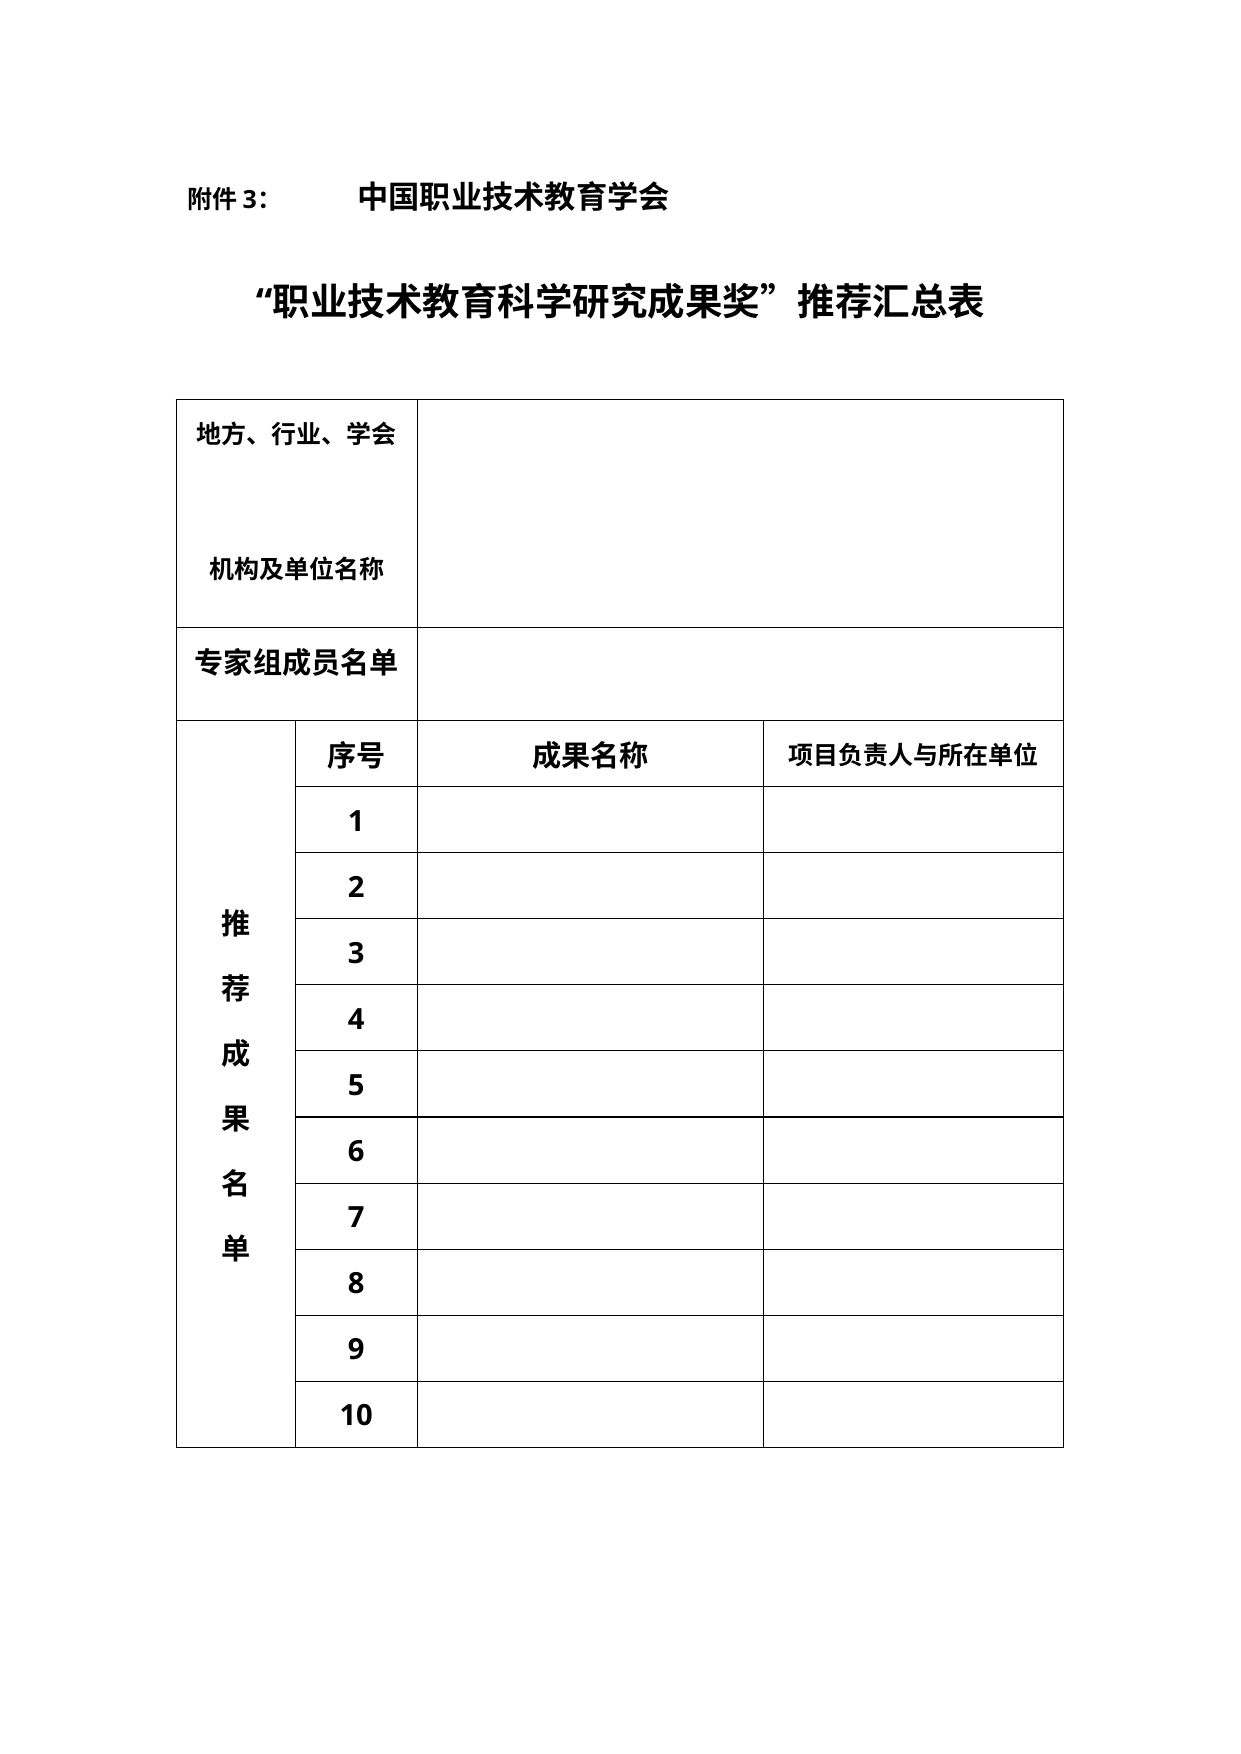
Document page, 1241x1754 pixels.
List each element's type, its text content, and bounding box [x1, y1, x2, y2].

table_cell 序号 [296, 721, 417, 786]
table_cell [418, 787, 763, 852]
table_cell 10 [296, 1382, 417, 1447]
table_header 地方、行业、学会机构及单位名称 [177, 400, 417, 627]
table_cell [418, 985, 763, 1050]
table_cell [418, 1316, 763, 1381]
table_header [418, 400, 1063, 627]
table_cell 9 [296, 1316, 417, 1381]
table_cell [764, 1184, 1063, 1248]
table_cell [418, 1382, 763, 1447]
table_cell 1 [296, 787, 417, 852]
table_cell 推 荐 成 果 名 单 [177, 721, 295, 1447]
table_cell [764, 1118, 1063, 1182]
table_cell 2 [296, 853, 417, 918]
table_cell 成果名称 [418, 721, 763, 786]
table_cell [764, 1250, 1063, 1314]
table_cell 5 [296, 1051, 417, 1116]
table_cell [764, 1051, 1063, 1116]
table_cell [764, 919, 1063, 984]
text “职业技术教育科学研究成果奖”推荐汇总表 [187, 266, 1053, 331]
table_cell [764, 787, 1063, 852]
table_cell 专家组成员名单 [177, 628, 417, 720]
table_cell 8 [296, 1250, 417, 1314]
table_cell [764, 985, 1063, 1050]
table_cell [418, 1118, 763, 1182]
table_cell [418, 1250, 763, 1314]
table_cell 7 [296, 1184, 417, 1248]
table_cell [764, 1316, 1063, 1381]
text 附件3： 中国职业技术教育学会 [187, 162, 1053, 227]
table_cell [418, 628, 1063, 720]
table_cell [418, 919, 763, 984]
table_cell [764, 853, 1063, 918]
table_cell 3 [296, 919, 417, 984]
table_cell [764, 1382, 1063, 1447]
table_cell 6 [296, 1118, 417, 1182]
table_cell 项目负责人与所在单位 [764, 721, 1063, 786]
table_cell [418, 1051, 763, 1116]
table_cell [418, 1184, 763, 1248]
table_cell 4 [296, 985, 417, 1050]
table_cell [418, 853, 763, 918]
